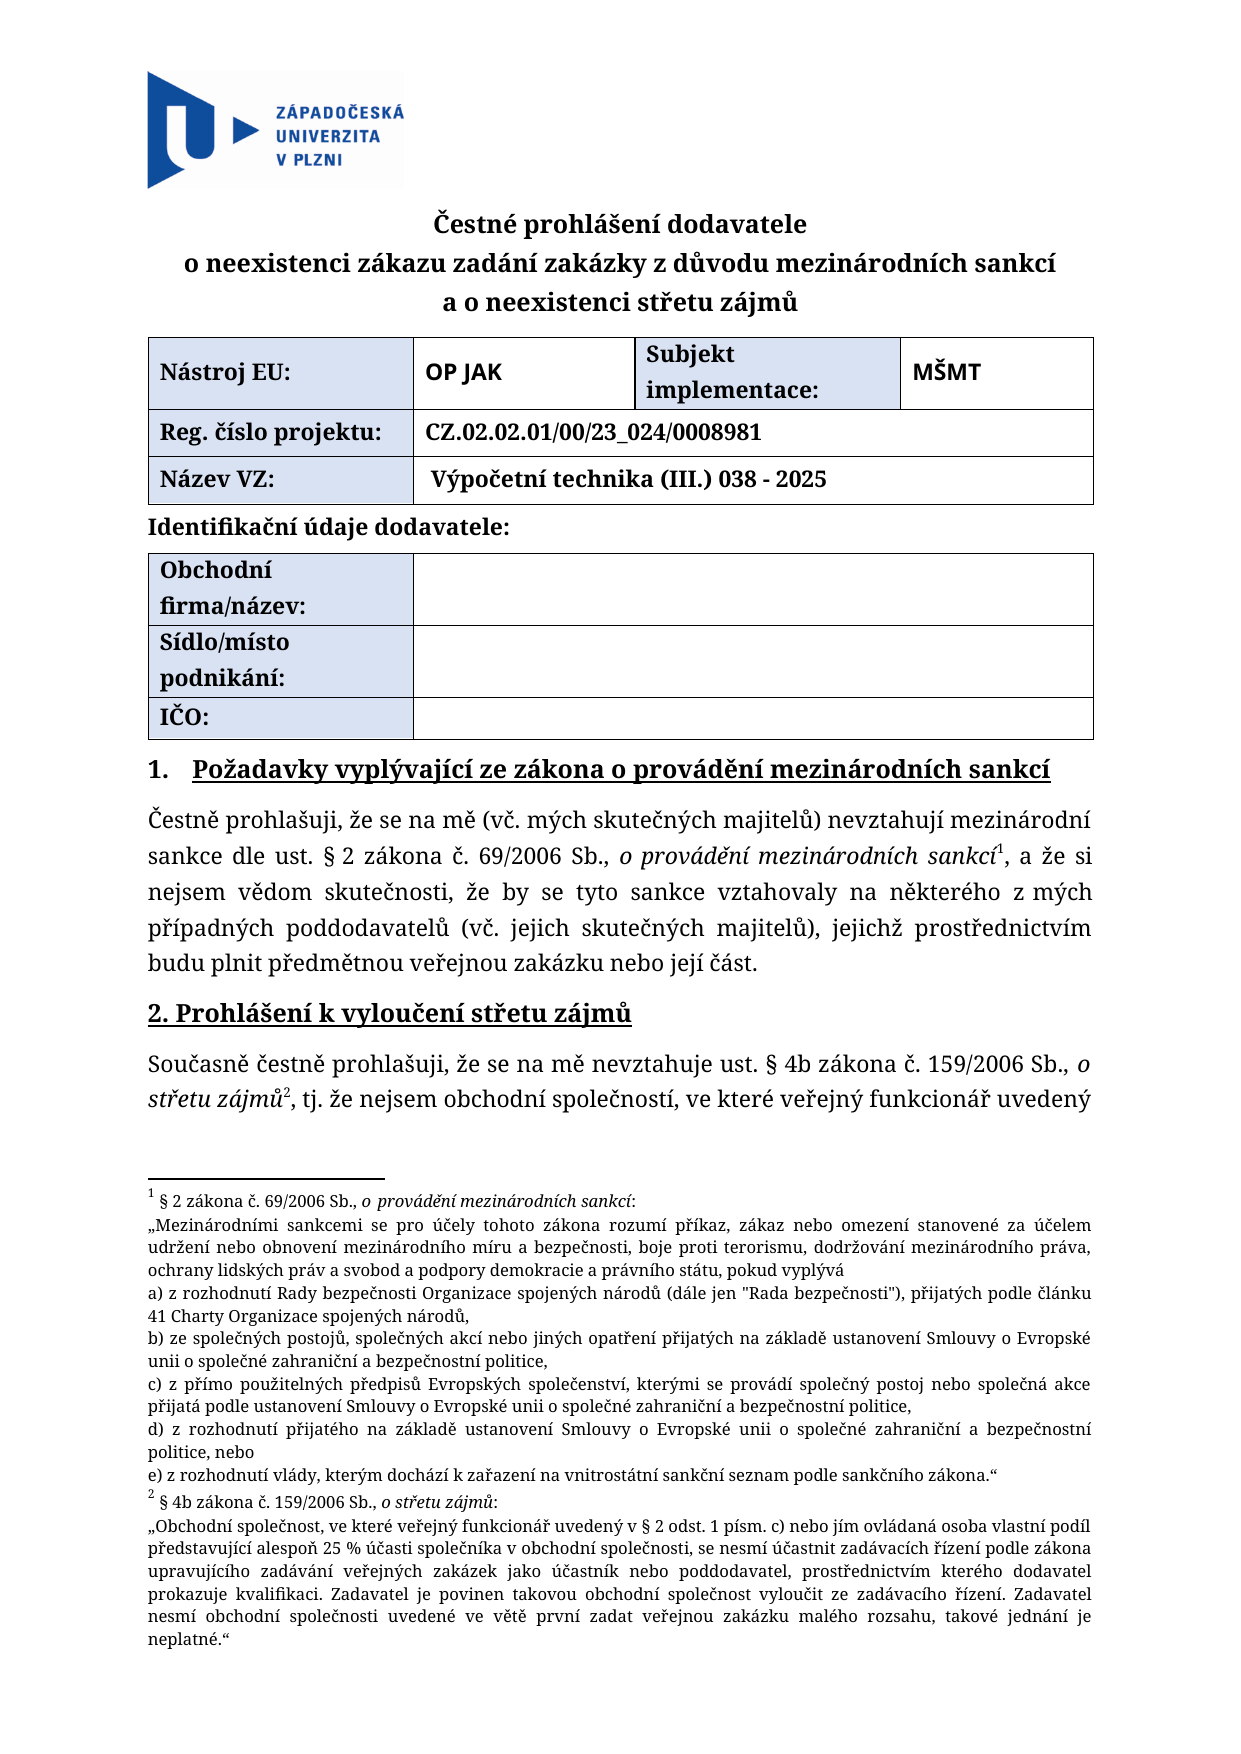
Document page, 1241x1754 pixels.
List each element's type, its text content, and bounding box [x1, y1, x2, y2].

table_header [414, 554, 1093, 625]
list Současně čestně prohlašuji, že se na mě nevztahuje ust. § 4b zákona č. 159/2006 Sb., o střetu zájmů, tj. že nejsem obchodní společností, ve které veřejný funkcionář uvedený v ust. § 2 odst. 1 písm. c) zákona o střetu zájmů nebo jím ovládaná osoba vlastní podíl představující alespoň 25 % účasti společníka v obchodní společnosti. [148, 1047, 1093, 1115]
table_cell [414, 626, 1093, 697]
text Identifikační údaje dodavatele: [148, 511, 1093, 542]
table_cell Reg. číslo projektu: [149, 410, 413, 456]
picture [147, 71, 404, 189]
table_header MŠMT [901, 338, 1093, 409]
table_header Subjekt implementace: [636, 338, 900, 409]
table_header Obchodní firma/název: [149, 554, 413, 625]
table_cell CZ.02.02.01/00/23_024/0008981 [414, 410, 1093, 456]
table_cell IČO: [149, 698, 413, 738]
subtitle 2. Prohlášení k vyloučení střetu zájmů [148, 996, 1093, 1030]
table_cell Název VZ: [149, 457, 413, 503]
table_cell Sídlo/místo podnikání: [149, 626, 413, 697]
subtitle 1. Požadavky vyplývající ze zákona o provádění mezinárodních sankcí [148, 752, 1093, 786]
text o neexistenci zákazu zadání zakázky z důvodu mezinárodních sankcí a o neexistenci střetu zájmů [148, 246, 1093, 319]
table_cell Výpočetní technika (III.) 038 - 2025 [414, 457, 1093, 503]
table_cell [414, 698, 1093, 738]
table_header OP JAK [414, 338, 634, 409]
table_header Nástroj EU: [149, 338, 413, 409]
text Čestně prohlašuji, že se na mě (vč. mých skutečných majitelů) nevztahují mezinárodní sankce dle ust. § 2 zákona č. 69/2006 Sb., o provádění mezinárodních sankcí, a že si nejsem vědom skutečnosti, že by se tyto sankce vztahovaly na některého z mých případných poddodavatelů (vč. jejich skutečných majitelů), jejichž prostřednictvím budu plnit předmětnou veřejnou zakázku nebo její část. [148, 804, 1093, 979]
text Čestné prohlášení dodavatele [148, 207, 1093, 241]
